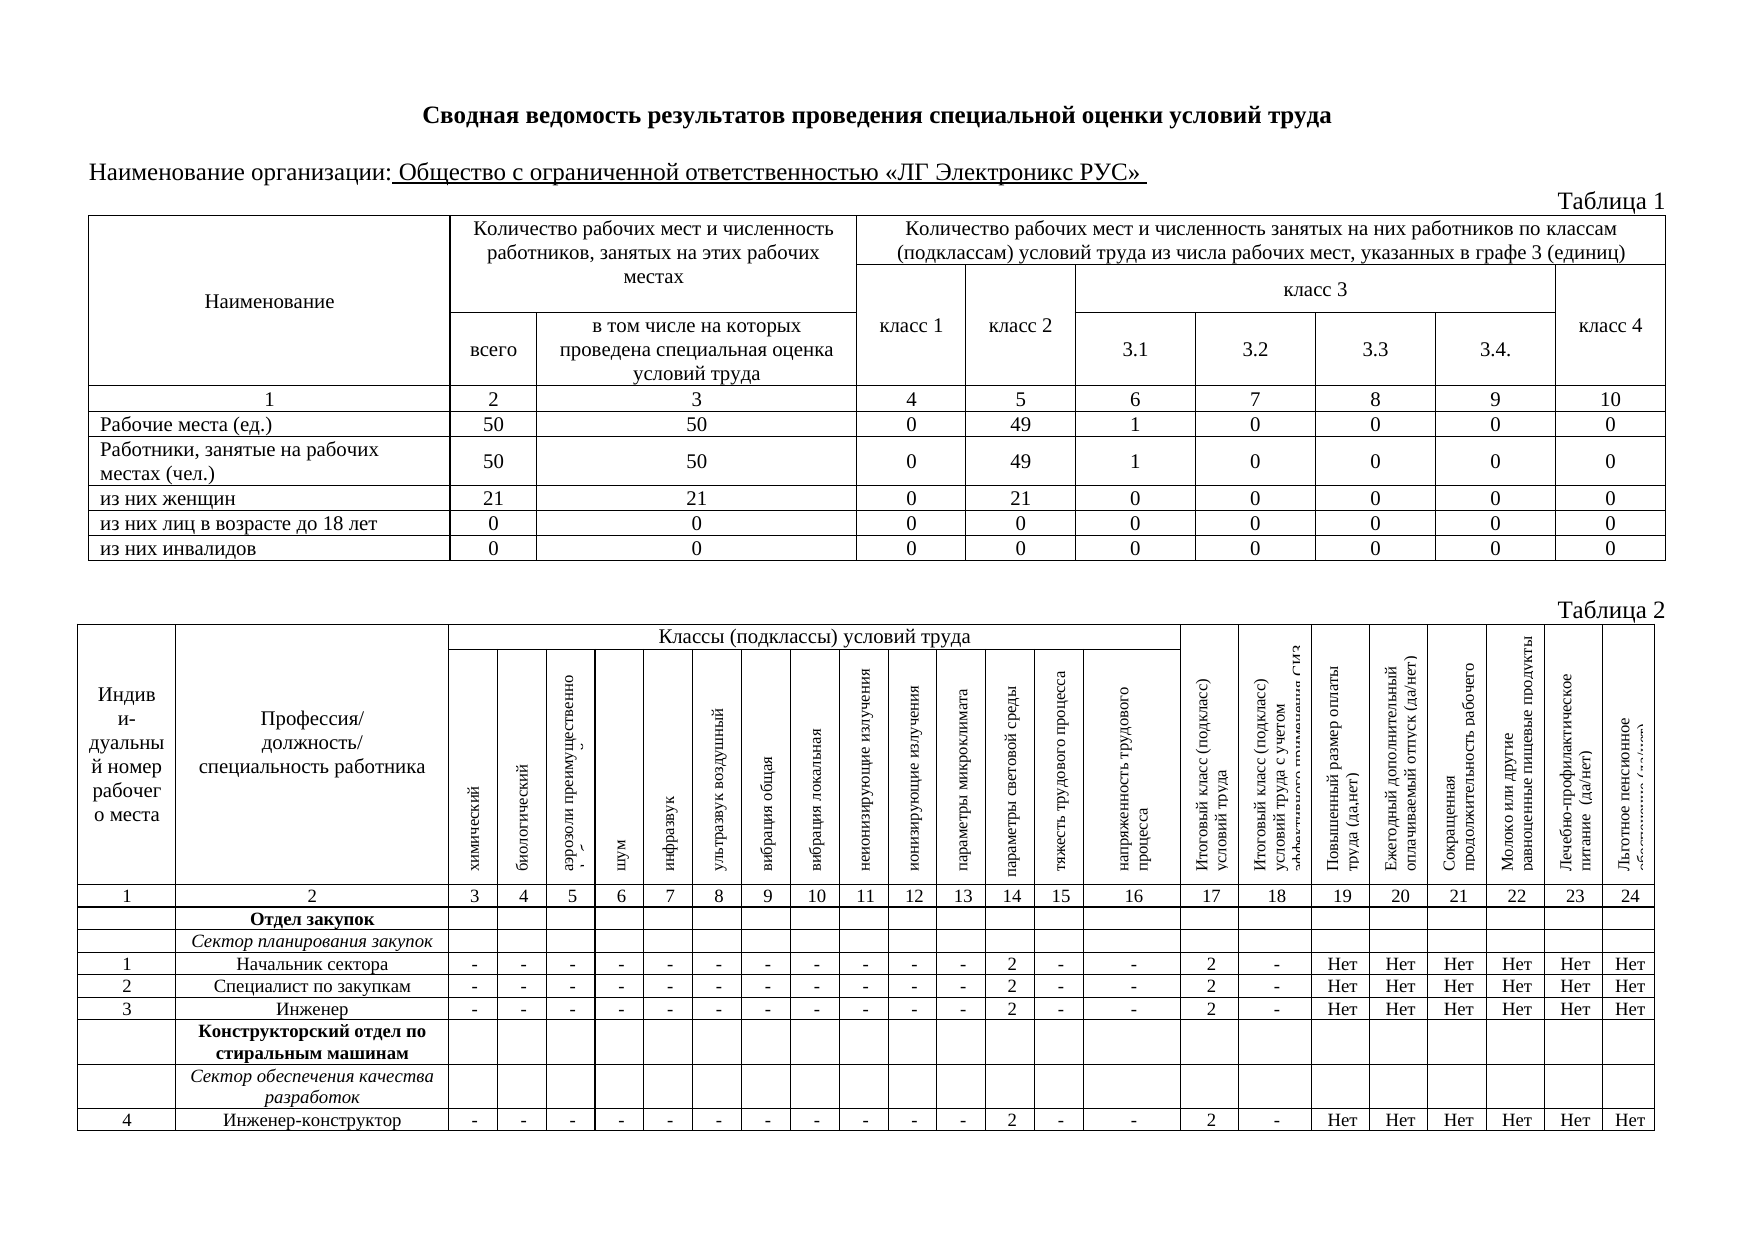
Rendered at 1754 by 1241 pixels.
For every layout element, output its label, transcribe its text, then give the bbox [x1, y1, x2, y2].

table_cell - [742, 953, 790, 974]
table_cell [986, 1065, 1034, 1108]
table_cell [547, 1065, 594, 1108]
table_cell 3 [449, 885, 497, 906]
table_cell биологический [498, 650, 546, 884]
table_cell [1603, 908, 1654, 929]
table_cell класс 1 [857, 265, 965, 385]
table_cell [986, 908, 1034, 929]
table_cell 0 [451, 536, 536, 560]
table_cell - [791, 975, 839, 997]
table_cell [1370, 1065, 1427, 1108]
table_cell [889, 1065, 936, 1108]
table_cell напряженность трудового процесса [1084, 650, 1180, 884]
table_cell [1239, 1020, 1311, 1063]
text Наименование организации: Общество с ограниченной ответственностью «ЛГ Электроникс РУС» [89, 157, 1665, 186]
table_cell 0 [857, 486, 965, 510]
table_cell в том числе на которых проведена специальная оценка условий труда [537, 313, 856, 385]
table_header Наименование [89, 216, 449, 385]
table_cell [1487, 908, 1544, 929]
table_cell [889, 930, 936, 952]
table_cell [644, 1065, 692, 1108]
table_cell [840, 1065, 888, 1108]
table_header Сокращенная продолжительность рабочего времени (да/нет) [1428, 625, 1486, 884]
table_cell [693, 1020, 741, 1063]
table_cell 2 [78, 975, 175, 997]
table_cell из них женщин [89, 486, 449, 510]
table_cell - [840, 1109, 888, 1130]
table_cell Нет [1545, 1109, 1602, 1130]
table_cell Нет [1545, 975, 1602, 997]
table_cell - [449, 975, 497, 997]
table_cell 6 [1076, 386, 1195, 411]
table_cell [937, 1065, 985, 1108]
table_cell Инженер-конструктор [176, 1109, 448, 1130]
table_header Льготное пенсионное обеспечение (да/нет) [1603, 625, 1654, 884]
table_cell - [596, 998, 643, 1019]
table_cell - [1084, 975, 1180, 997]
table_cell всего [451, 313, 536, 385]
table_cell [449, 1020, 497, 1063]
table_cell 9 [742, 885, 790, 906]
table_cell [1035, 1020, 1083, 1063]
table_cell 9 [1436, 386, 1555, 411]
table_cell [742, 908, 790, 929]
table_cell 16 [1084, 885, 1180, 906]
table_cell Нет [1487, 975, 1544, 997]
table_cell - [547, 1109, 594, 1130]
table_cell [1035, 1065, 1083, 1108]
table_cell [986, 930, 1034, 952]
table_cell аэрозоли преимущественно фиброгенного действия [547, 650, 594, 884]
table_cell из них лиц в возрасте до 18 лет [89, 511, 449, 535]
table_cell 0 [1556, 412, 1665, 436]
table_cell 18 [1239, 885, 1311, 906]
table_cell 0 [537, 511, 856, 535]
table_cell - [596, 1109, 643, 1130]
table_cell 0 [1436, 486, 1555, 510]
table_cell Нет [1603, 953, 1654, 974]
table_cell [449, 1065, 497, 1108]
table_cell [1181, 1020, 1238, 1063]
table_cell Нет [1370, 953, 1427, 974]
table_cell химический [449, 650, 497, 884]
table_cell 7 [644, 885, 692, 906]
table_cell 0 [1196, 412, 1315, 436]
table_cell инфразвук [644, 650, 692, 884]
table_cell - [693, 975, 741, 997]
table_cell - [449, 1109, 497, 1130]
table_cell Нет [1370, 998, 1427, 1019]
table_cell 0 [1316, 511, 1435, 535]
table_cell 0 [857, 437, 965, 485]
table_cell 1 [78, 953, 175, 974]
table_cell Сектор планирования закупок [176, 930, 448, 952]
table_cell 20 [1370, 885, 1427, 906]
table_cell 49 [966, 412, 1075, 436]
table_cell 11 [840, 885, 888, 906]
table_cell Отдел закупок [176, 908, 448, 929]
table_cell [1181, 1065, 1238, 1108]
table_cell [78, 908, 175, 929]
table_cell неионизирующие излучения [840, 650, 888, 884]
table_cell ультразвук воздушный [693, 650, 741, 884]
table_cell 2 [986, 953, 1034, 974]
table_cell [644, 930, 692, 952]
table_cell [1312, 908, 1369, 929]
table_cell - [644, 1109, 692, 1130]
table_cell - [1084, 953, 1180, 974]
table_cell [449, 908, 497, 929]
table_cell 17 [1181, 885, 1238, 906]
table_cell из них инвалидов [89, 536, 449, 560]
table_cell - [791, 1109, 839, 1130]
table_cell 0 [966, 511, 1075, 535]
table_cell 0 [1316, 486, 1435, 510]
table_cell - [498, 953, 546, 974]
table_cell [840, 930, 888, 952]
table_cell Нет [1545, 998, 1602, 1019]
table_cell [1312, 1020, 1369, 1063]
table_cell [1487, 1065, 1544, 1108]
table_cell [1487, 1020, 1544, 1063]
table_cell - [889, 998, 936, 1019]
table_cell Инженер [176, 998, 448, 1019]
table_cell [791, 1020, 839, 1063]
table_cell [1545, 1020, 1602, 1063]
table_cell 49 [966, 437, 1075, 485]
table_cell класс 4 [1556, 265, 1665, 385]
table_header Количество рабочих мест и численность занятых на них работников по классам (подклассам) условий труда из числа рабочих мест, указанных в графе 3 (единиц) [857, 216, 1665, 264]
table_cell [889, 1020, 936, 1063]
table_cell Нет [1370, 1109, 1427, 1130]
table_cell 3.4. [1436, 313, 1555, 385]
table_cell 3.3 [1316, 313, 1435, 385]
table_cell - [742, 1109, 790, 1130]
table_cell 2 [1181, 1109, 1238, 1130]
table_cell Рабочие места (ед.) [89, 412, 449, 436]
table_cell 0 [1316, 437, 1435, 485]
table_cell 6 [596, 885, 643, 906]
table_cell [693, 908, 741, 929]
table_cell [937, 930, 985, 952]
table_cell - [1084, 998, 1180, 1019]
table_cell - [742, 975, 790, 997]
table_cell 0 [1076, 511, 1195, 535]
table_cell 4 [857, 386, 965, 411]
table_cell Конструкторский отдел по стиральным машинам [176, 1020, 448, 1063]
table_cell - [1239, 975, 1311, 997]
table_cell 0 [1076, 486, 1195, 510]
table_cell - [498, 975, 546, 997]
table_cell [1428, 1020, 1486, 1063]
table_cell 3 [537, 386, 856, 411]
table_cell 0 [1316, 536, 1435, 560]
table_cell [78, 1065, 175, 1108]
table_cell [1545, 1065, 1602, 1108]
table_cell - [547, 953, 594, 974]
table_cell - [547, 975, 594, 997]
table_cell 2 [986, 998, 1034, 1019]
table_cell 0 [1556, 437, 1665, 485]
table_cell 2 [1181, 998, 1238, 1019]
table_cell - [693, 953, 741, 974]
table_cell [1084, 1065, 1180, 1108]
table_header Лечебно-профилактическое питание (да/нет) [1545, 625, 1602, 884]
table_cell [1370, 908, 1427, 929]
table_cell [78, 1020, 175, 1063]
table_cell 8 [693, 885, 741, 906]
table_cell [596, 930, 643, 952]
table_cell [1084, 930, 1180, 952]
table_cell 15 [1035, 885, 1083, 906]
table_cell [986, 1020, 1034, 1063]
table_cell 50 [451, 437, 536, 485]
table_cell 1 [78, 885, 175, 906]
table_cell [1545, 930, 1602, 952]
table_cell 5 [547, 885, 594, 906]
table_cell 0 [451, 511, 536, 535]
table_cell 0 [1556, 511, 1665, 535]
table_cell - [840, 998, 888, 1019]
table_cell - [1035, 1109, 1083, 1130]
table_cell - [937, 1109, 985, 1130]
table_cell - [840, 975, 888, 997]
table_cell - [1239, 1109, 1311, 1130]
table_cell 1 [1076, 437, 1195, 485]
table_cell тяжесть трудового процесса [1035, 650, 1083, 884]
table_cell Нет [1603, 998, 1654, 1019]
table_cell Сектор обеспечения качества разработок [176, 1065, 448, 1108]
table_cell 0 [1196, 437, 1315, 485]
table_cell Нет [1428, 998, 1486, 1019]
table_cell [1239, 1065, 1311, 1108]
table_cell вибрация общая [742, 650, 790, 884]
table_cell 0 [857, 536, 965, 560]
table_cell - [889, 1109, 936, 1130]
table_cell Специалист по закупкам [176, 975, 448, 997]
table_cell - [449, 953, 497, 974]
table_cell 4 [498, 885, 546, 906]
text Таблица 2 [89, 595, 1665, 623]
table_cell [644, 908, 692, 929]
table_header Молоко или другие равноценные пищевые продукты (да/нет) [1487, 625, 1544, 884]
table_cell 0 [1076, 536, 1195, 560]
table_cell [547, 1020, 594, 1063]
table_cell - [596, 975, 643, 997]
table_header Классы (подклассы) условий труда [449, 625, 1180, 649]
table_cell [791, 908, 839, 929]
table_cell 3.2 [1196, 313, 1315, 385]
table_cell [1239, 930, 1311, 952]
table_cell [693, 1065, 741, 1108]
table_cell класс 3 [1076, 265, 1555, 312]
table_header Профессия/ должность/ специальность работника [176, 625, 448, 884]
table_cell 0 [1436, 437, 1555, 485]
table_cell 0 [537, 536, 856, 560]
table_cell 3 [78, 998, 175, 1019]
table_cell - [937, 953, 985, 974]
table_cell Работники, занятые на рабочих местах (чел.) [89, 437, 449, 485]
table_cell 0 [966, 536, 1075, 560]
table_cell 21 [451, 486, 536, 510]
table_cell [937, 1020, 985, 1063]
table_cell [1603, 1065, 1654, 1108]
table_cell - [889, 975, 936, 997]
table_cell 7 [1196, 386, 1315, 411]
table_cell 0 [1436, 511, 1555, 535]
table_cell Нет [1428, 1109, 1486, 1130]
table_cell параметры световой среды [986, 650, 1034, 884]
table_cell - [889, 953, 936, 974]
table_cell 2 [1181, 953, 1238, 974]
table_cell - [596, 953, 643, 974]
table_cell Нет [1312, 1109, 1369, 1130]
table_cell [791, 1065, 839, 1108]
table_cell [644, 1020, 692, 1063]
table_header Повышенный размер оплаты труда (да,нет) [1312, 625, 1369, 884]
table_cell [547, 908, 594, 929]
table_cell Нет [1487, 953, 1544, 974]
table_cell [498, 930, 546, 952]
table_cell [1603, 1020, 1654, 1063]
table_cell 3.1 [1076, 313, 1195, 385]
table_cell - [1239, 998, 1311, 1019]
table_cell Нет [1428, 953, 1486, 974]
table_cell [1545, 908, 1602, 929]
table_cell 24 [1603, 885, 1654, 906]
table_cell - [1035, 998, 1083, 1019]
table_cell [1181, 930, 1238, 952]
table_cell 5 [966, 386, 1075, 411]
table_header Итоговый класс (подкласс) условий труда [1181, 625, 1238, 884]
text Таблица 1 [89, 186, 1665, 215]
table_cell [937, 908, 985, 929]
table_cell - [937, 998, 985, 1019]
table_cell [1084, 908, 1180, 929]
table_cell [1370, 1020, 1427, 1063]
table_cell 21 [966, 486, 1075, 510]
table_cell 1 [1076, 412, 1195, 436]
table_cell [547, 930, 594, 952]
table_cell Нет [1603, 1109, 1654, 1130]
table_cell [596, 1065, 643, 1108]
table_cell 2 [451, 386, 536, 411]
table_cell 0 [1556, 486, 1665, 510]
table_cell [1603, 930, 1654, 952]
table_cell 0 [1556, 536, 1665, 560]
table_cell [1428, 1065, 1486, 1108]
table_cell [742, 930, 790, 952]
table_cell 0 [1436, 412, 1555, 436]
table_cell 21 [537, 486, 856, 510]
table_cell [1370, 930, 1427, 952]
table_cell 8 [1316, 386, 1435, 411]
table_cell [1035, 930, 1083, 952]
table_cell [1428, 930, 1486, 952]
table_cell 0 [1196, 511, 1315, 535]
table_cell 2 [1181, 975, 1238, 997]
table_cell [840, 1020, 888, 1063]
table_cell 0 [1436, 536, 1555, 560]
table_cell 14 [986, 885, 1034, 906]
table_cell 50 [537, 412, 856, 436]
table_cell Начальник сектора [176, 953, 448, 974]
table_cell - [791, 998, 839, 1019]
table_cell 19 [1312, 885, 1369, 906]
table_cell [498, 908, 546, 929]
table_cell [78, 930, 175, 952]
table_cell - [498, 1109, 546, 1130]
table_cell [840, 908, 888, 929]
table_cell - [1035, 975, 1083, 997]
table_header Ежегодный дополнительный оплачиваемый отпуск (да/нет) [1370, 625, 1427, 884]
table_cell 50 [451, 412, 536, 436]
table_cell Нет [1487, 1109, 1544, 1130]
table_cell - [840, 953, 888, 974]
table_cell 10 [791, 885, 839, 906]
table_cell Нет [1312, 975, 1369, 997]
table_cell 4 [78, 1109, 175, 1130]
table_cell 0 [857, 412, 965, 436]
table_cell Нет [1312, 998, 1369, 1019]
table_cell - [791, 953, 839, 974]
table_cell - [644, 953, 692, 974]
table_cell - [547, 998, 594, 1019]
table_cell [596, 908, 643, 929]
table_cell 0 [1316, 412, 1435, 436]
table_cell - [1035, 953, 1083, 974]
table_cell вибрация локальная [791, 650, 839, 884]
table_cell класс 2 [966, 265, 1075, 385]
table_cell - [693, 998, 741, 1019]
table_cell [1312, 1065, 1369, 1108]
table_cell 10 [1556, 386, 1665, 411]
table_cell 50 [537, 437, 856, 485]
table_header Количество рабочих мест и численность работников, занятых на этих рабочих местах [451, 216, 856, 312]
table_cell [498, 1065, 546, 1108]
table_cell 0 [857, 511, 965, 535]
table_cell 21 [1428, 885, 1486, 906]
table_header Индивидуальный номер рабочего места [78, 625, 175, 884]
table_cell [1084, 1020, 1180, 1063]
table_cell 12 [889, 885, 936, 906]
table_cell [791, 930, 839, 952]
table_cell Нет [1312, 953, 1369, 974]
table_cell - [498, 998, 546, 1019]
table_cell параметры микроклимата [937, 650, 985, 884]
table_cell - [449, 998, 497, 1019]
table_cell - [1239, 953, 1311, 974]
table_cell 2 [176, 885, 448, 906]
table_cell [1312, 930, 1369, 952]
table_cell - [1084, 1109, 1180, 1130]
table_cell ионизирующие излучения [889, 650, 936, 884]
table_cell - [644, 975, 692, 997]
table_header Итоговый класс (подкласс) условий труда с учетом эффективного применения СИЗ [1239, 625, 1311, 884]
table_cell 0 [1196, 536, 1315, 560]
table_cell [1239, 908, 1311, 929]
table_cell [742, 1065, 790, 1108]
table_cell [889, 908, 936, 929]
text Сводная ведомость результатов проведения специальной оценки условий труда [89, 100, 1665, 129]
table_cell - [937, 975, 985, 997]
table_cell 23 [1545, 885, 1602, 906]
table_cell 0 [1196, 486, 1315, 510]
table_cell Нет [1487, 998, 1544, 1019]
table_cell 2 [986, 1109, 1034, 1130]
table_cell Нет [1370, 975, 1427, 997]
table_cell 1 [89, 386, 449, 411]
table_cell 2 [986, 975, 1034, 997]
table_cell [1181, 908, 1238, 929]
table_cell - [644, 998, 692, 1019]
table_cell Нет [1545, 953, 1602, 974]
table_cell [596, 1020, 643, 1063]
table_cell [1428, 908, 1486, 929]
table_cell [498, 1020, 546, 1063]
table_cell 13 [937, 885, 985, 906]
table_cell Нет [1428, 975, 1486, 997]
table_cell - [693, 1109, 741, 1130]
table_cell [1487, 930, 1544, 952]
table_cell шум [596, 650, 643, 884]
table_cell [449, 930, 497, 952]
table_cell [742, 1020, 790, 1063]
table_cell [693, 930, 741, 952]
table_cell Нет [1603, 975, 1654, 997]
table_cell 22 [1487, 885, 1544, 906]
table_cell - [742, 998, 790, 1019]
table_cell [1035, 908, 1083, 929]
